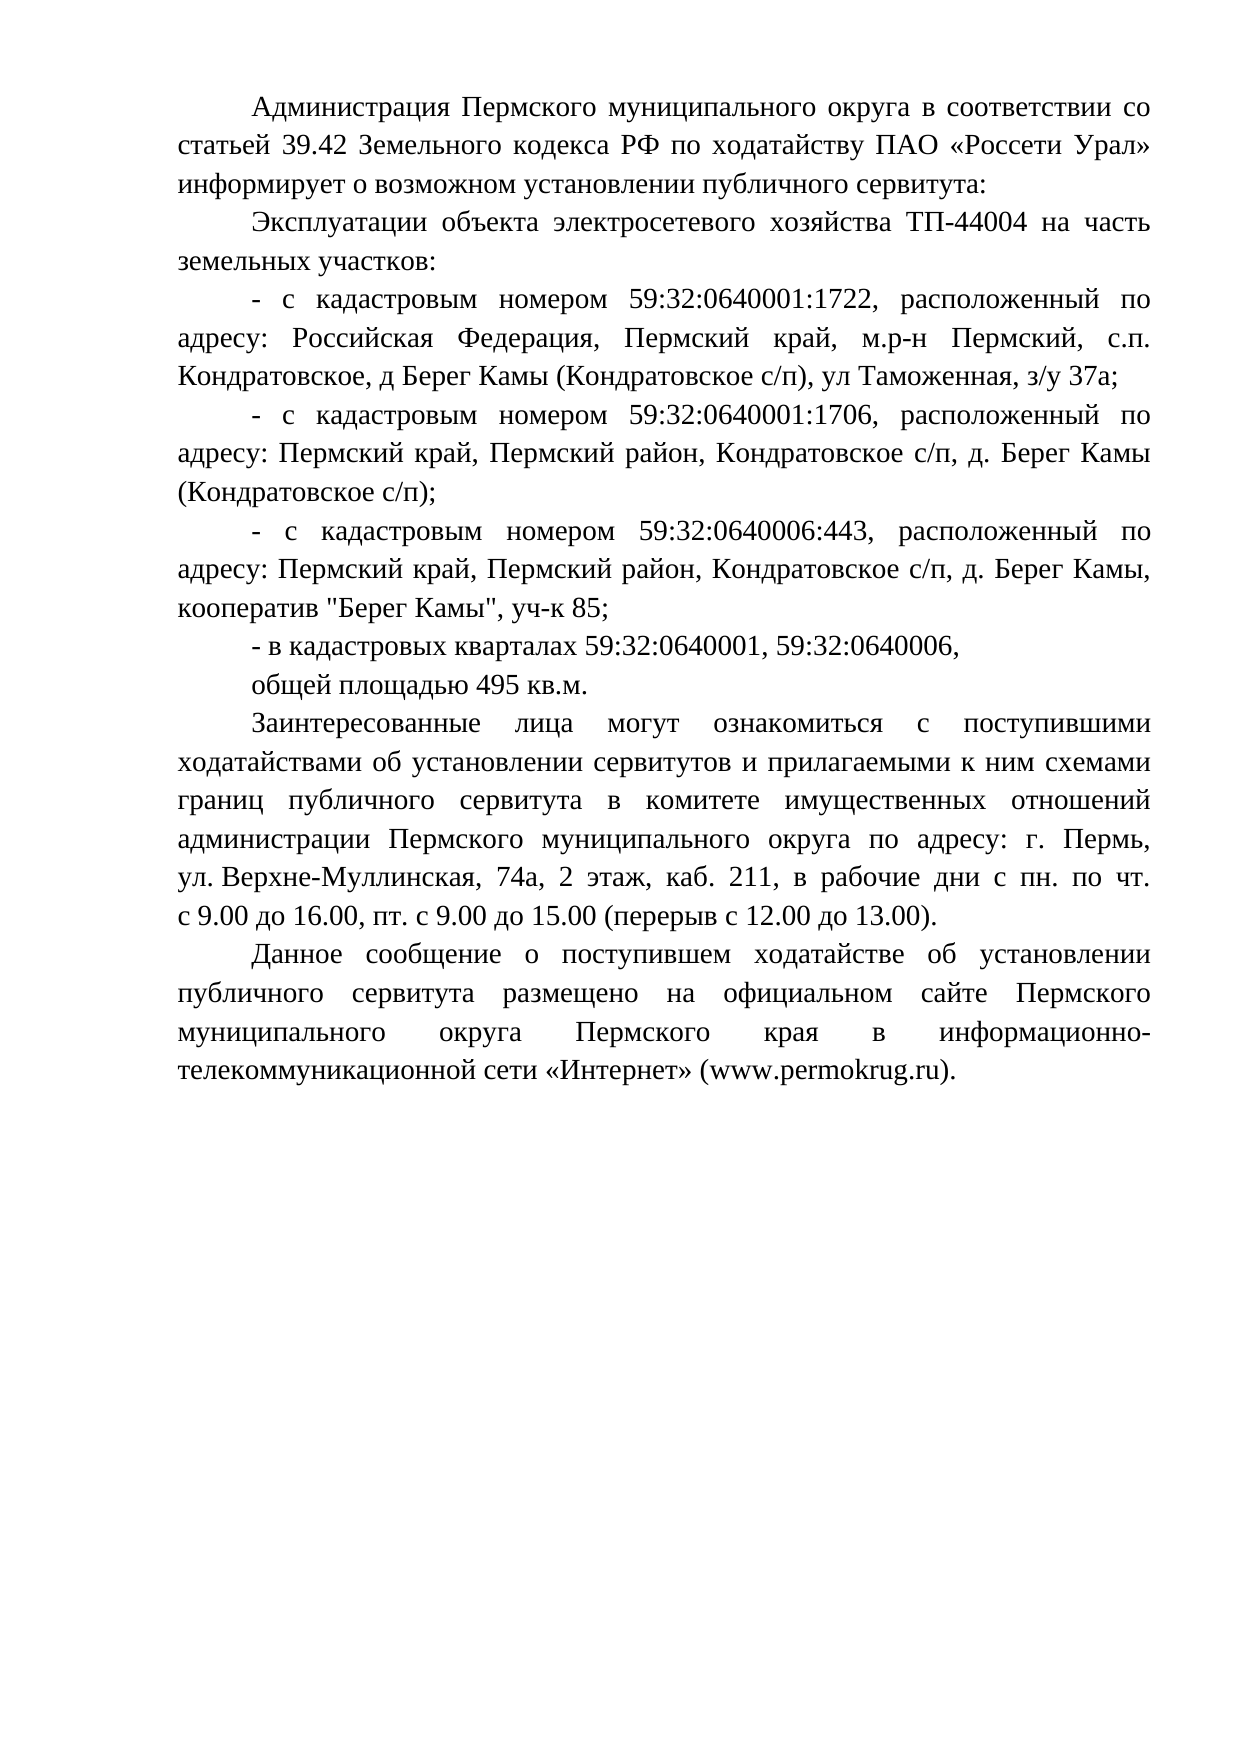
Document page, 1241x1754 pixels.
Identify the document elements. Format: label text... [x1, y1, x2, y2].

text Данное сообщение о поступившем ходатайстве об установлении публичного сервитута размещено на официальном сайте Пермского муниципального округа Пермского края в информационно-телекоммуникационной сети «Интернет» (www.permokrug.ru). [177, 937, 1152, 1086]
list Эксплуатации объекта электросетевого хозяйства ТП-44004 на часть земельных участков: [177, 204, 1152, 276]
text Администрация Пермского муниципального округа в соответствии со статьей 39.42 Земельного кодекса РФ по ходатайству ПАО «Россети Урал» информирует о возможном установлении публичного сервитута: [177, 89, 1152, 199]
list - в кадастровых кварталах 59:32:0640001, 59:32:0640006, [177, 628, 1152, 662]
list - с кадастровым номером 59:32:0640006:443, расположенный по адресу: Пермский край, Пермский район, Кондратовское с/п, д. Берег Камы, кооператив "Берег Камы", уч-к 85; [177, 513, 1152, 623]
list - с кадастровым номером 59:32:0640001:1722, расположенный по адресу: Российская Федерация, Пермский край, м.р-н Пермский, с.п. Кондратовское, д Берег Камы (Кондратовское с/п), ул Таможенная, з/у 37а; [177, 281, 1152, 392]
list Заинтересованные лица могут ознакомиться с поступившими ходатайствами об установлении сервитутов и прилагаемыми к ним схемами границ публичного сервитута в комитете имущественных отношений администрации Пермского муниципального округа по адресу: г. Пермь, ул. Верхне-Муллинская, 74а, 2 этаж, каб. 211, в рабочие дни с пн. по чт. с 9.00 до 16.00, пт. с 9.00 до 15.00 (перерыв с 12.00 до 13.00). [177, 705, 1152, 932]
list - с кадастровым номером 59:32:0640001:1706, расположенный по адресу: Пермский край, Пермский район, Кондратовское с/п, д. Берег Камы (Кондратовское с/п); [177, 397, 1152, 508]
list общей площадью 495 кв.м. [177, 667, 1152, 700]
